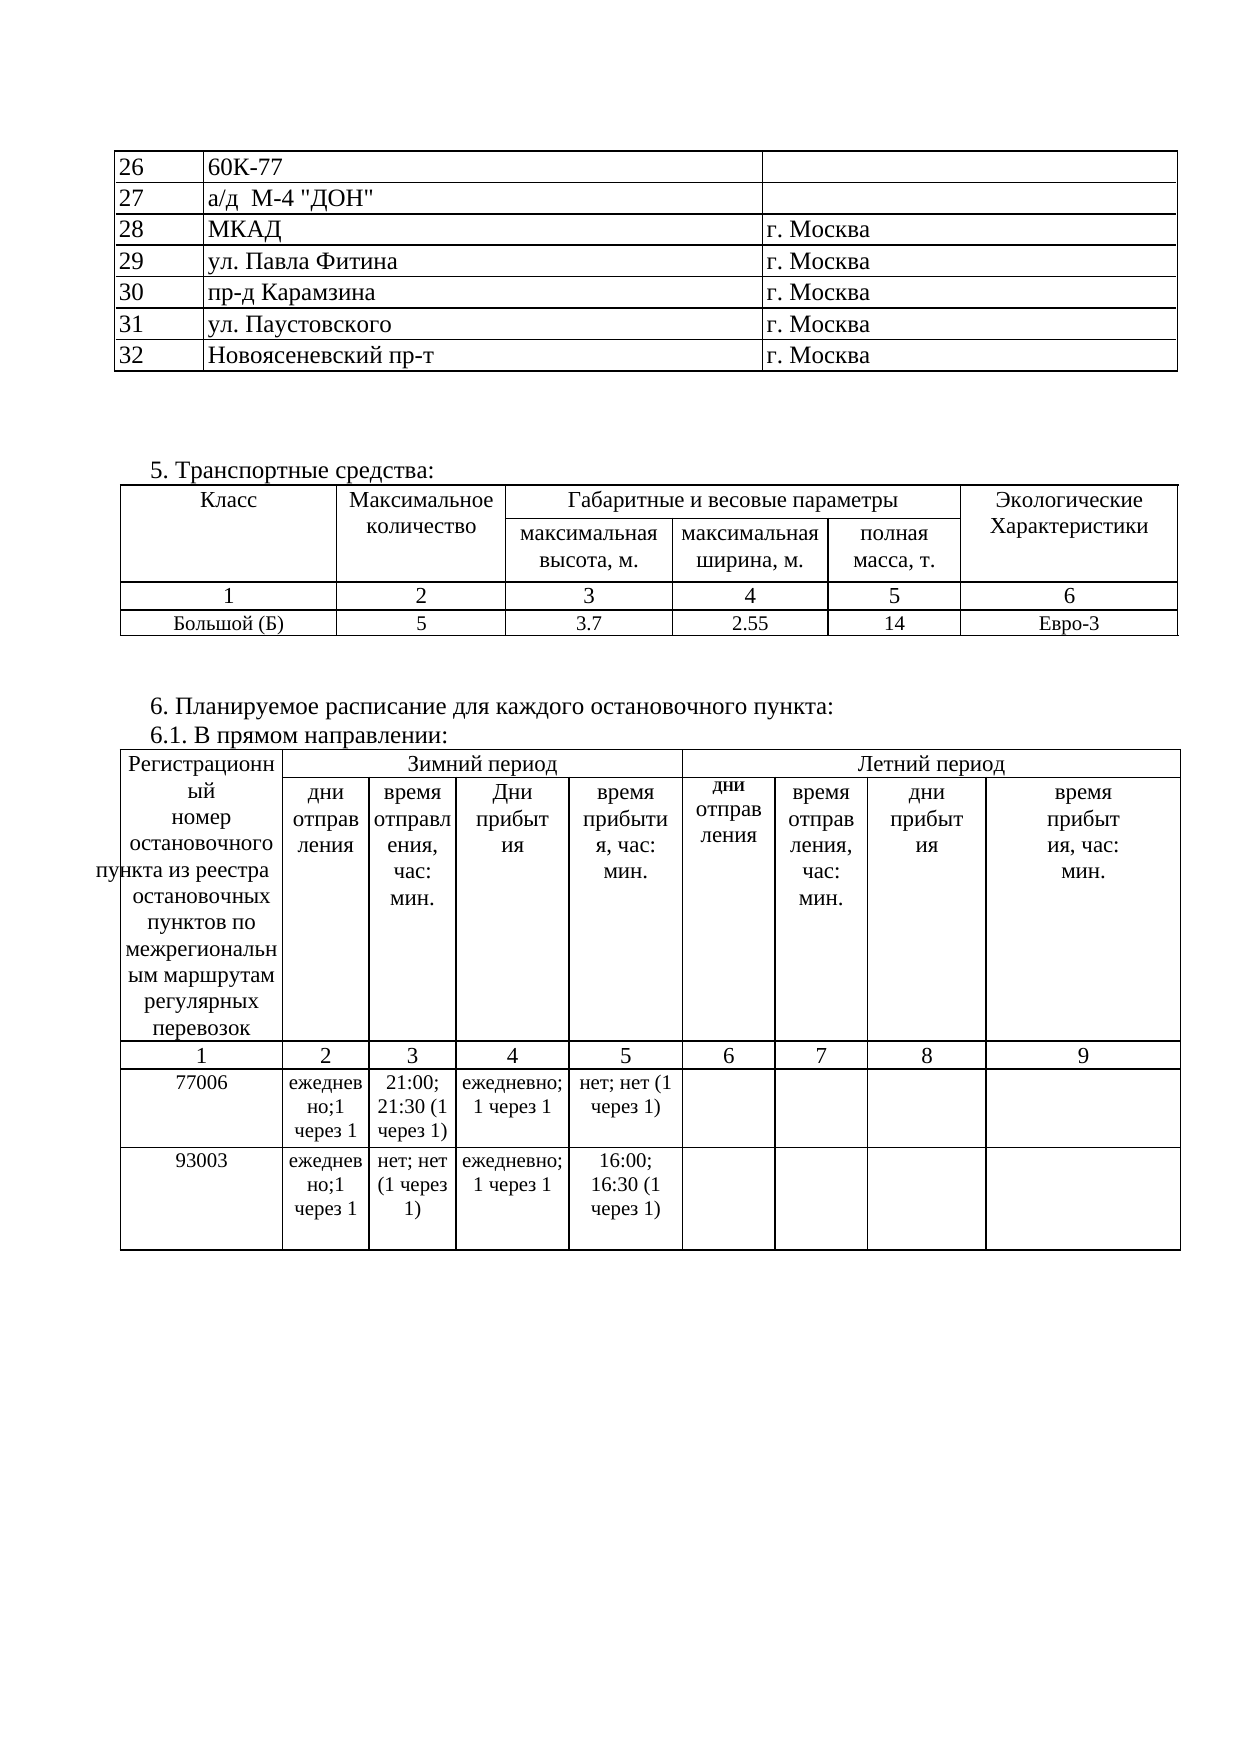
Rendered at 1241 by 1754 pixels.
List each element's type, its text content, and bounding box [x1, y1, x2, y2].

table_cell 3 [370, 1042, 455, 1068]
table_cell [683, 1148, 774, 1249]
table_cell [987, 1070, 1180, 1147]
table_cell 5 [570, 1042, 682, 1068]
table_cell 8 [868, 1042, 985, 1068]
table_cell 77006 [121, 1070, 282, 1147]
table_cell [776, 1070, 867, 1147]
table_cell 6 [961, 583, 1177, 609]
table_cell ул. Павла Фитина [204, 246, 762, 276]
table_cell ежедневно;1 через 1 [283, 1148, 368, 1249]
text 5. Транспортные средства: [150, 456, 1090, 484]
table_cell 29 [115, 245, 203, 276]
table_cell г. Москва [763, 307, 1177, 339]
table_cell [987, 1148, 1180, 1249]
table_cell г. Москва [763, 276, 1177, 307]
table_cell Дни прибыт ия [457, 778, 568, 1040]
table_cell а/д М-4 "ДОН" [204, 183, 762, 213]
table_cell 4 [457, 1042, 568, 1068]
table_cell время прибыт ия, час: мин. [987, 778, 1180, 1040]
table_cell 14 [829, 611, 960, 634]
table_cell максимальная высота, м. [506, 519, 672, 581]
table_cell 6 [683, 1042, 774, 1068]
table_cell дни отправ ления [283, 778, 368, 1040]
table_header Максимальное количество [337, 486, 505, 581]
table_cell 4 [673, 583, 827, 609]
table_cell 3.7 [506, 611, 672, 634]
table_cell г. Москва [763, 339, 1177, 370]
table_cell максимальная ширина, м. [673, 519, 827, 581]
text 6.1. В прямом направлении: [150, 720, 1090, 749]
table_cell 31 [115, 308, 203, 339]
table_cell время отправл ения, час: мин. [370, 778, 455, 1040]
table_cell 60К-77 [204, 152, 762, 181]
table_cell [763, 181, 1177, 213]
table_cell ДНИ отправ ления [683, 778, 774, 1040]
table_cell 5 [829, 583, 960, 609]
table_cell 28 [115, 214, 203, 244]
table_cell ежедневно;1 через 1 [283, 1070, 368, 1147]
table_cell 3 [506, 583, 672, 609]
table_cell 7 [776, 1042, 867, 1068]
table_cell Евро-3 [961, 611, 1177, 634]
table_cell 2 [283, 1042, 368, 1068]
table_cell [868, 1148, 985, 1249]
table_cell 32 [115, 340, 203, 370]
table_cell время прибыти я, час: мин. [570, 778, 682, 1040]
table_header Класс [121, 486, 336, 581]
table_header Зимний период [283, 750, 682, 777]
table_header Экологические Характеристики [961, 486, 1177, 581]
table_cell [868, 1070, 985, 1147]
table_header Летний период [683, 750, 1180, 777]
table_cell дни прибыт ия [868, 778, 985, 1040]
table_header Регистрационный номер остановочного пункта из реестра остановочных пунктов по межрегиональным маршрутам регулярных перевозок [121, 750, 282, 1040]
table_cell 1 [121, 583, 336, 609]
table_cell [763, 152, 1177, 181]
table_cell 30 [115, 277, 203, 307]
table_cell [683, 1070, 774, 1147]
table_cell 2.55 [673, 611, 827, 634]
table_cell 16:00; 16:30 (1 через 1) [570, 1148, 682, 1249]
table_cell 27 [115, 183, 203, 213]
table_cell Большой (Б) [121, 611, 336, 634]
table_cell полная масса, т. [829, 519, 960, 581]
table_cell 9 [987, 1042, 1180, 1068]
table_cell [776, 1148, 867, 1249]
table_cell МКАД [204, 215, 762, 244]
table_cell ежедневно;1 через 1 [457, 1148, 568, 1249]
table_cell Новоясеневский пр-т [204, 340, 762, 370]
table_cell г. Москва [763, 244, 1177, 276]
table_cell ул. Паустовского [204, 309, 762, 339]
table_cell ежедневно;1 через 1 [457, 1070, 568, 1147]
table_cell 5 [337, 611, 505, 634]
table_cell пр-д Карамзина [204, 277, 762, 307]
table_cell 2 [337, 583, 505, 609]
table_cell нет; нет (1 через 1) [370, 1148, 455, 1249]
table_cell нет; нет (1 через 1) [570, 1070, 682, 1147]
text 6. Планируемое расписание для каждого остановочного пункта: [150, 691, 1090, 720]
table_header Габаритные и весовые параметры [506, 486, 960, 518]
table_cell г. Москва [763, 213, 1177, 244]
table_cell 1 [121, 1042, 282, 1068]
table_cell 21:00; 21:30 (1 через 1) [370, 1070, 455, 1147]
table_cell время отправ ления, час: мин. [776, 778, 867, 1040]
table_cell 93003 [121, 1148, 282, 1249]
table_cell 26 [115, 152, 203, 181]
